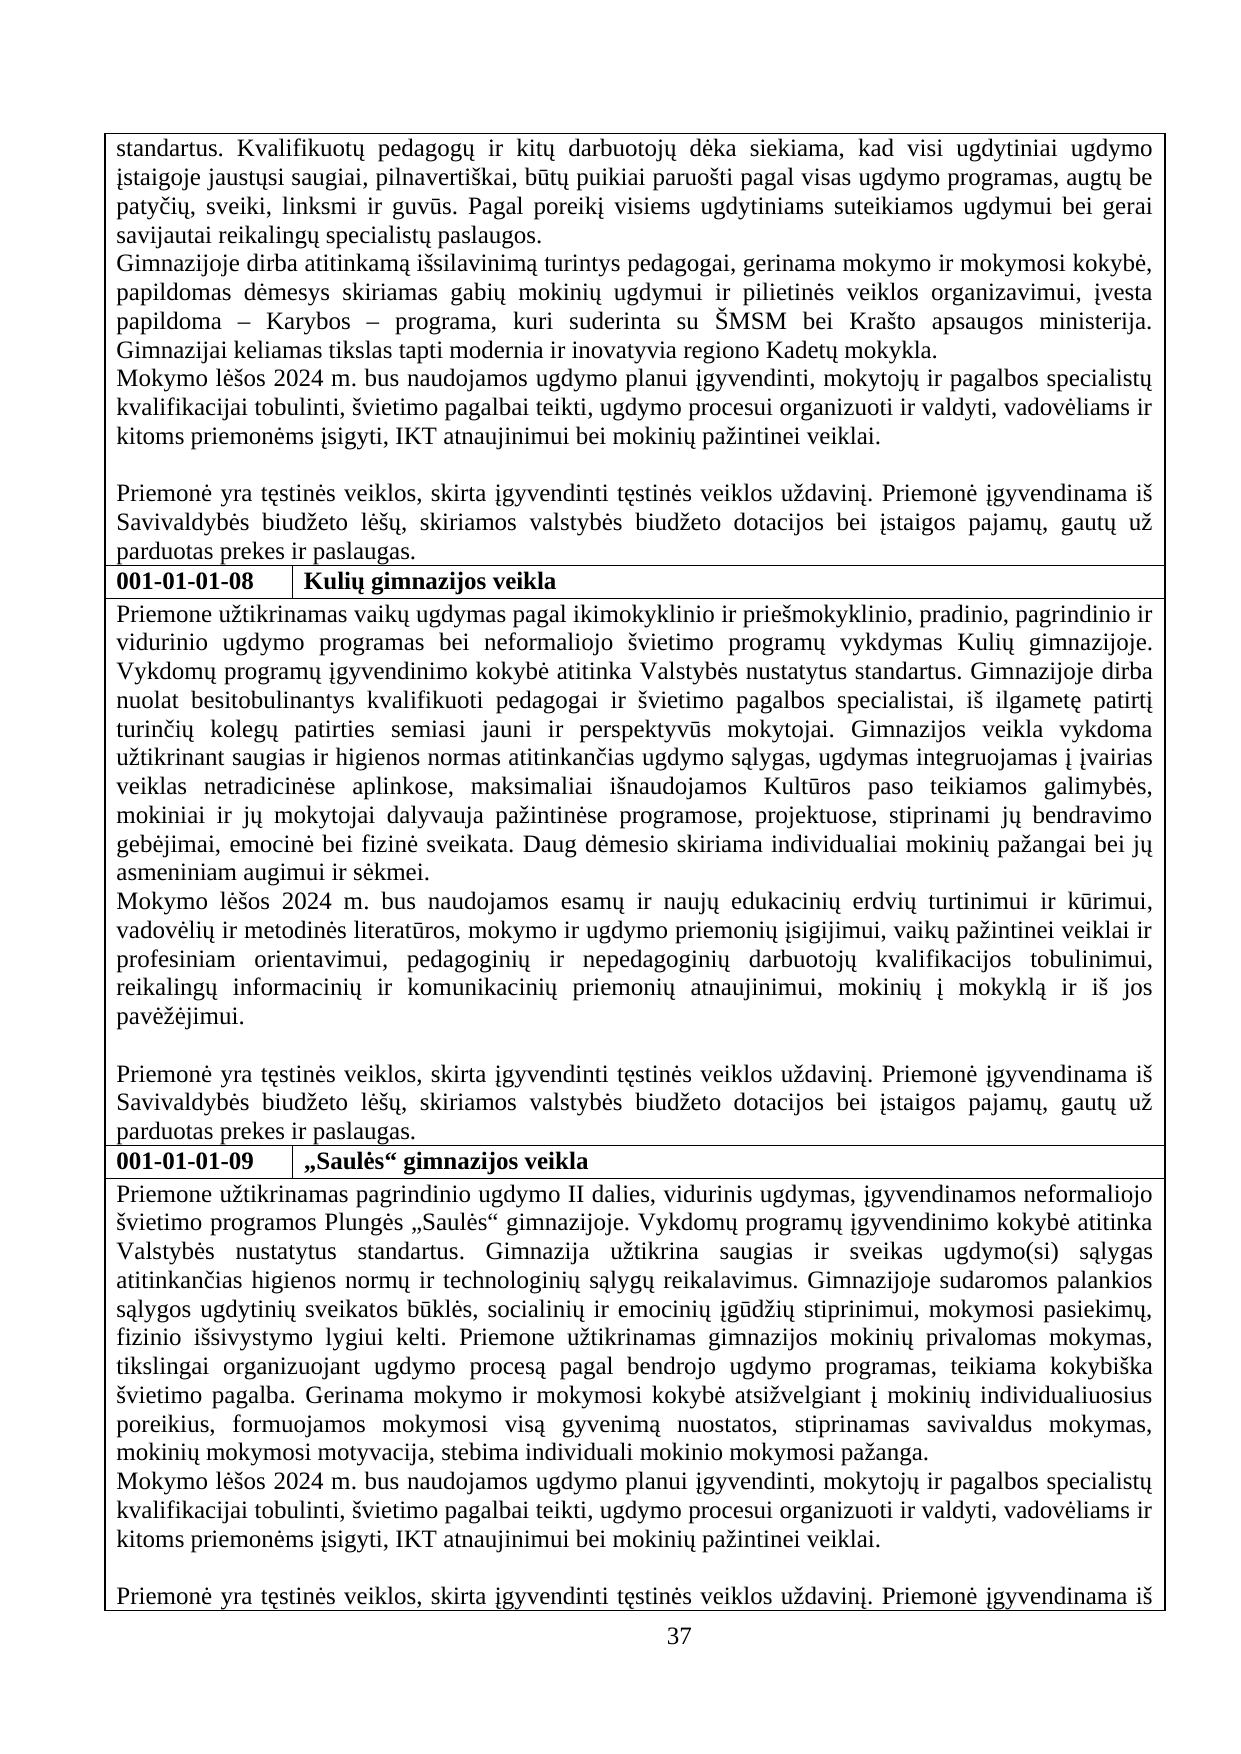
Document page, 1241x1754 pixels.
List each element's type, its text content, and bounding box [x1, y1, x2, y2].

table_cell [106, 134, 1164, 565]
table_cell Kulių gimnazijos veikla [293, 566, 1164, 598]
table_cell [106, 1179, 1164, 1610]
table_cell 001-01-01-08 [106, 566, 292, 598]
table_cell Priemone užtikrinamas vaikų ugdymas pagal ikimokyklinio ir priešmokyklinio, pradinio, pagrindinio ir vidurinio ugdymo programas bei neformaliojo švietimo programų vykdymas Kulių gimnazijoje. Vykdomų programų įgyvendinimo kokybė atitinka Valstybės nustatytus standartus. Gimnazijoje dirba nuolat besitobulinantys kvalifikuoti pedagogai ir švietimo pagalbos specialistai, iš ilgametę patirtį turinčių kolegų patirties semiasi jauni ir perspektyvūs mokytojai. Gimnazijos veikla vykdoma užtikrinant saugias ir higienos normas atitinkančias ugdymo sąlygas, ugdymas integruojamas į įvairias veiklas netradicinėse aplinkose, maksimaliai išnaudojamos Kultūros paso teikiamos galimybės, mokiniai ir jų mokytojai dalyvauja pažintinėse programose, projektuose, stiprinami jų bendravimo gebėjimai, emocinė bei fizinė sveikata. Daug dėmesio skiriama individualiai mokinių pažangai bei jų asmeniniam augimui ir sėkmei. Mokymo lėšos 2024 m. bus naudojamos esamų ir naujų edukacinių erdvių turtinimui ir kūrimui, vadovėlių ir metodinės literatūros, mokymo ir ugdymo priemonių įsigijimui, vaikų pažintinei veiklai ir profesiniam orientavimui, pedagoginių ir nepedagoginių darbuotojų kvalifikacijos tobulinimui, reikalingų informacinių ir komunikacinių priemonių atnaujinimui, mokinių į mokyklą ir iš jos pavėžėjimui. Priemonė yra tęstinės veiklos, skirta įgyvendinti tęstinės veiklos uždavinį. Priemonė įgyvendinama iš Savivaldybės biudžeto lėšų, skiriamos valstybės biudžeto dotacijos bei įstaigos pajamų, gautų už parduotas prekes ir paslaugas. [106, 599, 1164, 1145]
table_cell „Saulės“ gimnazijos veikla [293, 1146, 1164, 1178]
table_cell 001-01-01-09 [106, 1146, 292, 1178]
